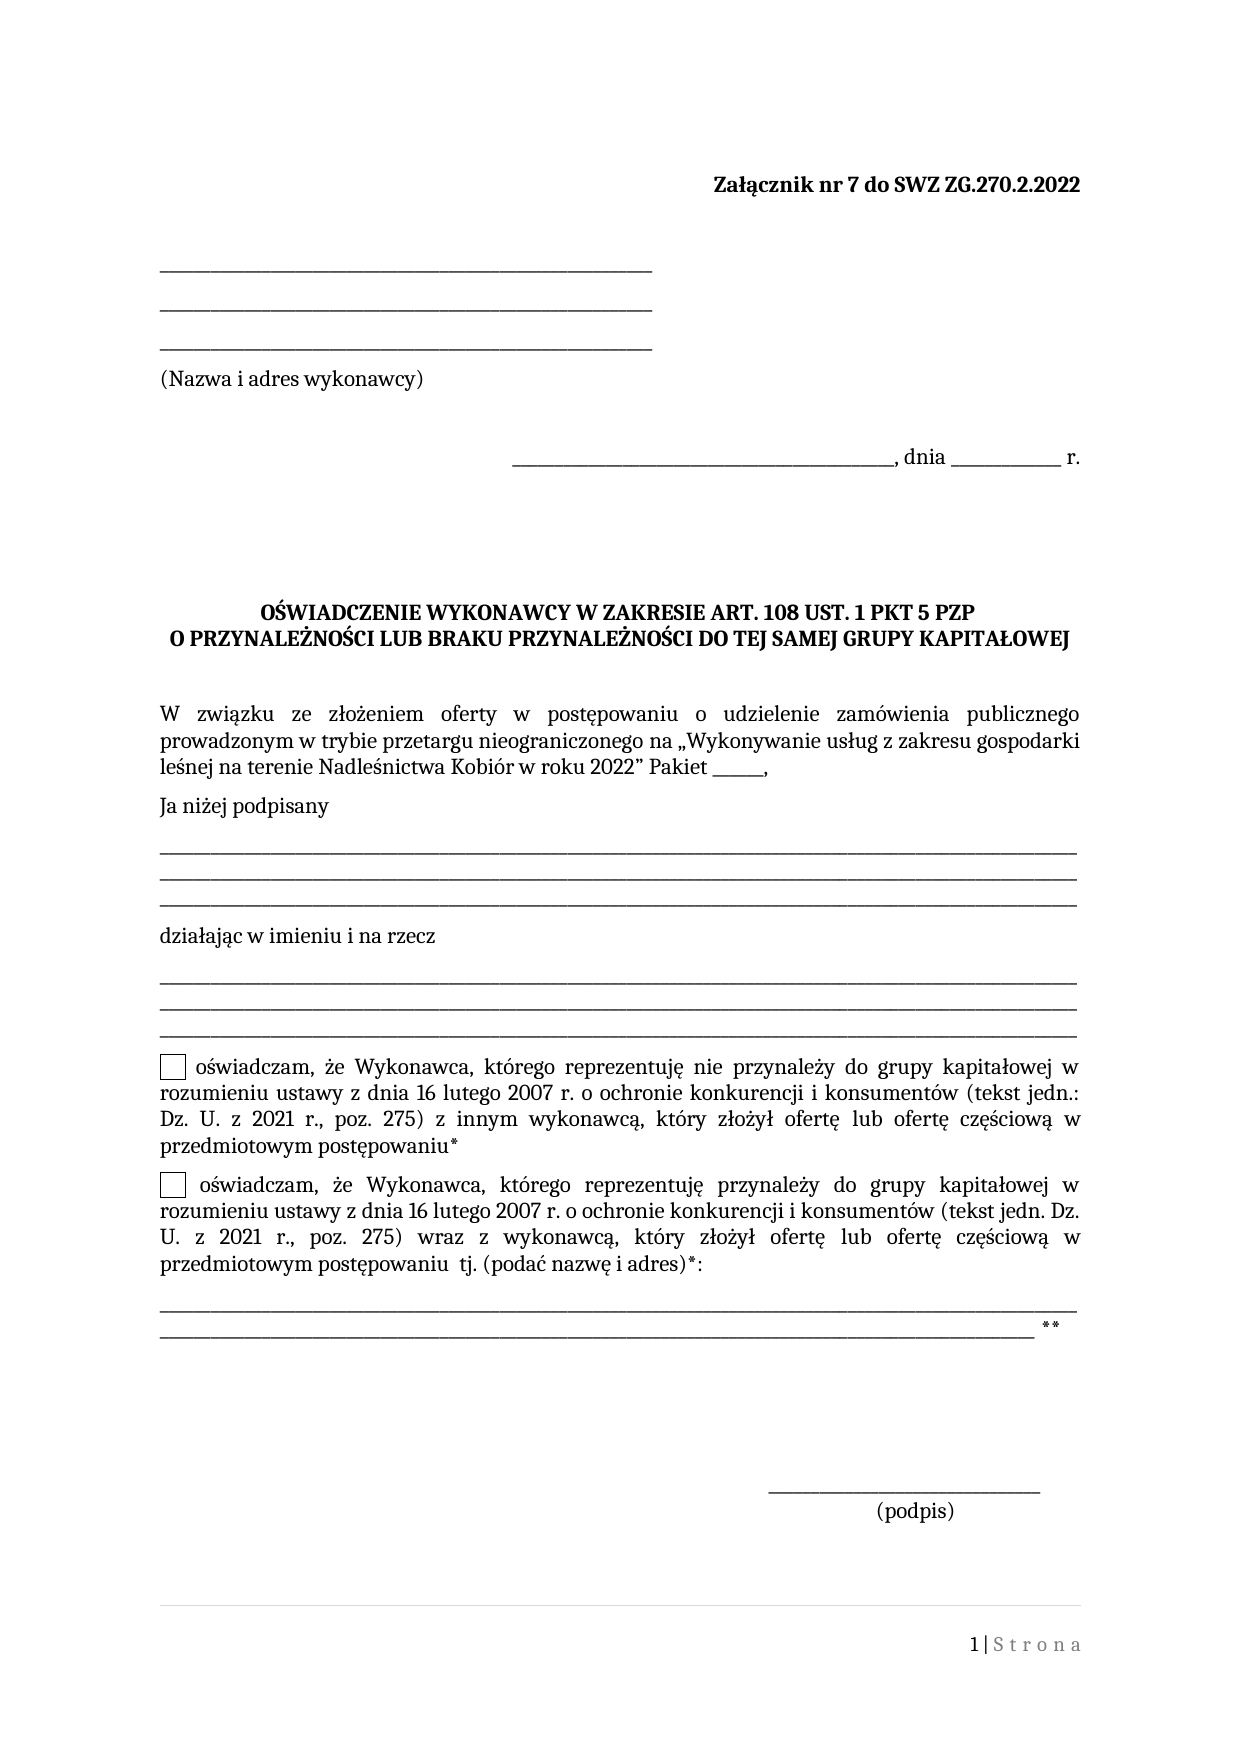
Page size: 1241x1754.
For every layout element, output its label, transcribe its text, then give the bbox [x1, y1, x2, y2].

text (Nazwa i adres wykonawcy) [159, 366, 1081, 393]
text ________________________________ (podpis) [750, 1471, 1081, 1524]
text ____________________________________________________________________________________________________________________________________________________________________________________________________________________________________________________________________________________________________________________________________ [159, 962, 1081, 1041]
text oświadczam, że Wykonawca, którego reprezentuję przynależy do grupy kapitałowej w rozumieniu ustawy z dnia 16 lutego 2007 r. o ochronie konkurencji i konsumentów (tekst jedn. Dz. U. z 2021 r., poz. 275) wraz z wykonawcą, który złożył ofertę lub ofertę częściową w przedmiotowym postępowaniu tj. (podać nazwę i adres)*: [159, 1171, 1081, 1277]
text oświadczam, że Wykonawca, którego reprezentuję nie przynależy do grupy kapitałowej w rozumieniu ustawy z dnia 16 lutego 2007 r. o ochronie konkurencji i konsumentów (tekst jedn.: Dz. U. z 2021 r., poz. 275) z innym wykonawcą, który złożył ofertę lub ofertę częściową w przedmiotowym postępowaniu* [159, 1053, 1081, 1159]
text W związku ze złożeniem oferty w postępowaniu o udzielenie zamówienia publicznego prowadzonym w trybie przetargu nieograniczonego na „Wykonywanie usług z zakresu gospodarki leśnej na terenie Nadleśnictwa Kobiór w roku 2022” Pakiet ______, [159, 701, 1081, 780]
text Ja niżej podpisany [159, 793, 1081, 819]
text _____________________________________________, dnia _____________ r. [159, 444, 1081, 470]
text ____________________________________________________________________________________________________________________________________________________________________________________________________________________________________________________________________________________________________________________________________ [159, 831, 1081, 911]
text działając w imieniu i na rzecz [159, 923, 1081, 949]
text ___________________________________________________________________________________________________________________________________________________________________________________________________________________ ** [159, 1289, 1081, 1342]
text OŚWIADCZENIE WYKONAWCY W ZAKRESIE ART. 108 UST. 1 PKT 5 PZP O PRZYNALEŻNOŚCI LUB BRAKU PRZYNALEŻNOŚCI DO TEJ SAMEJ GRUPY KAPITAŁOWEJ [159, 599, 1081, 652]
text __________________________________________________________ [159, 288, 1081, 315]
text __________________________________________________________ [159, 250, 1081, 276]
text __________________________________________________________ [159, 327, 1081, 354]
text Załącznik nr 7 do SWZ ZG.270.2.2022 [159, 172, 1081, 198]
